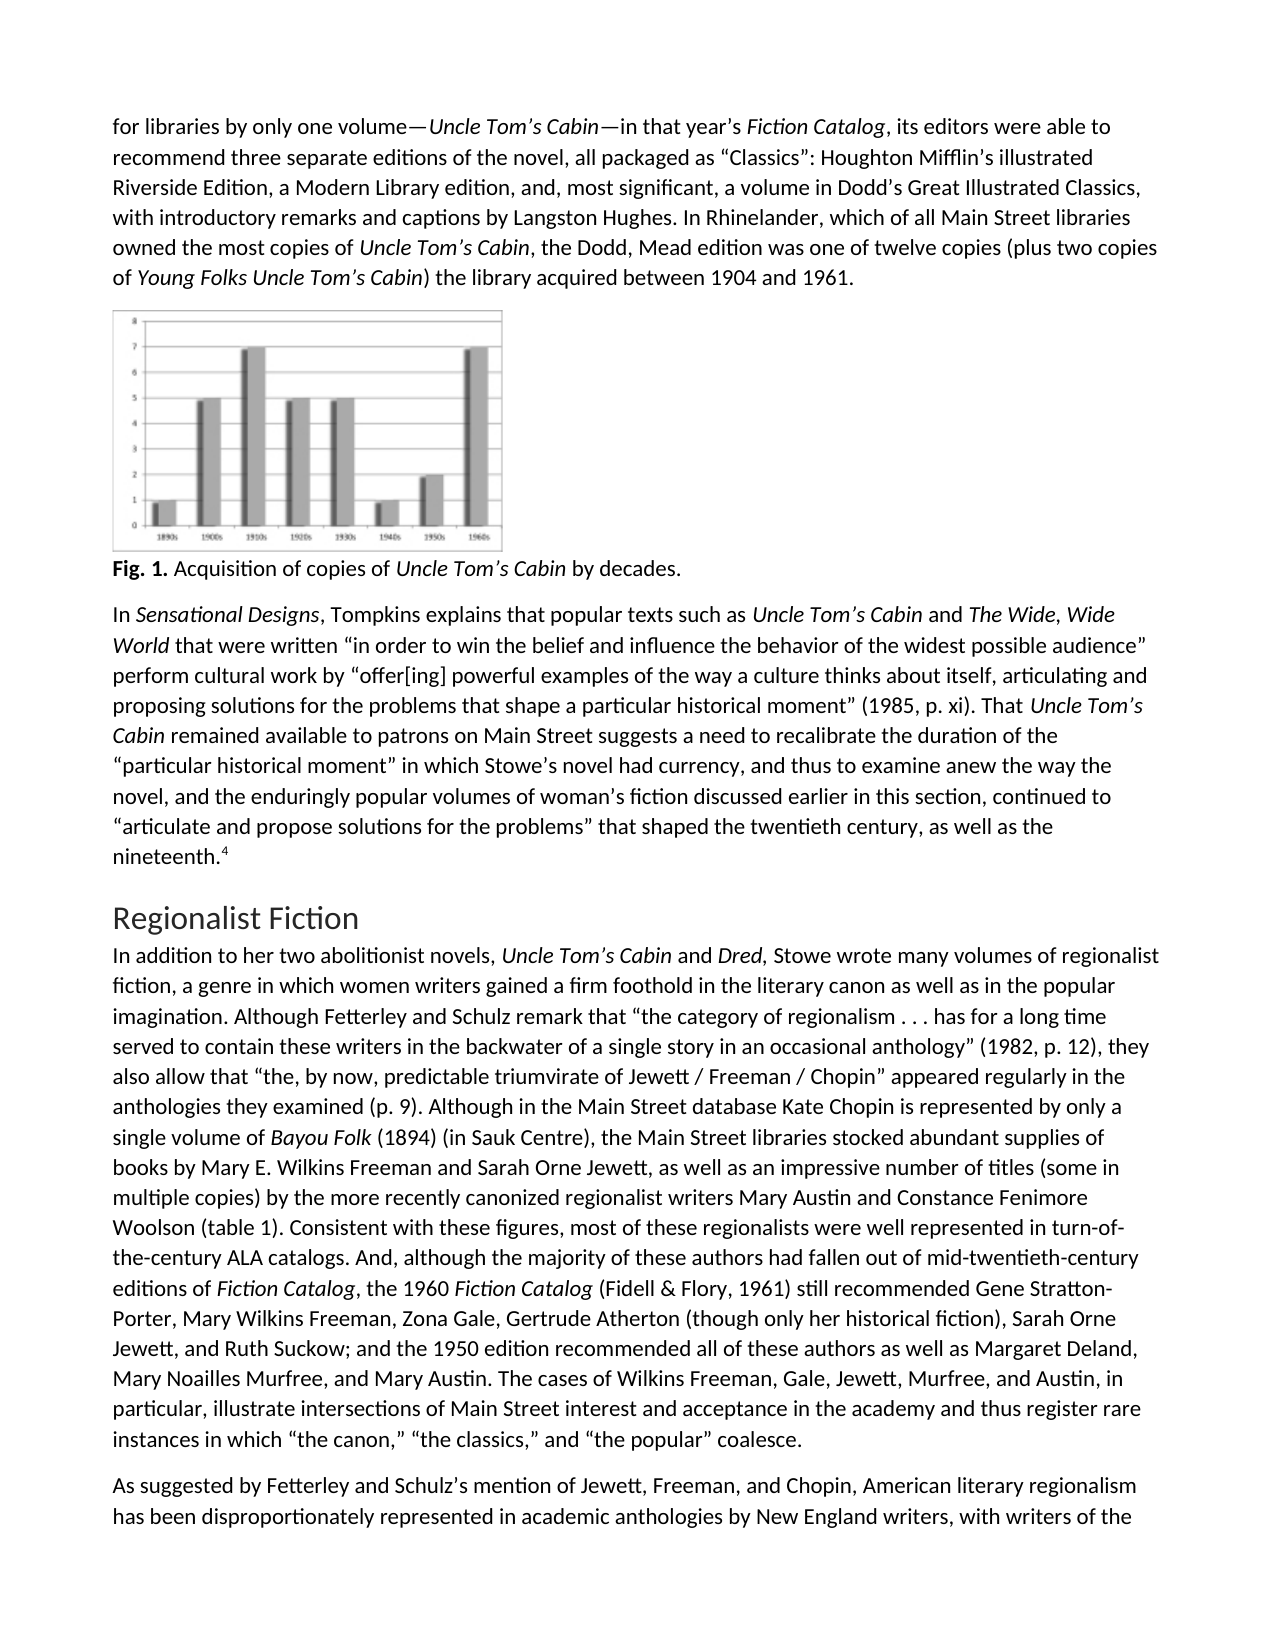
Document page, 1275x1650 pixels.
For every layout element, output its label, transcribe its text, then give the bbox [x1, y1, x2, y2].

text In addition to her two abolitionist novels, Uncle Tom’s Cabin and Dred, Stowe wrote many volumes of regionalist fiction, a genre in which women writers gained a firm foothold in the literary canon as well as in the popular imagination. Although Fetterley and Schulz remark that “the category of regionalism . . . has for a long time served to contain these writers in the backwater of a single story in an occasional anthology” (1982, p. 12), they also allow that “the, by now, predictable triumvirate of Jewett / Freeman / Chopin” appeared regularly in the anthologies they examined (p. 9). Although in the Main Street database Kate Chopin is represented by only a single volume of Bayou Folk (1894) (in Sauk Centre), the Main Street libraries stocked abundant supplies of books by Mary E. Wilkins Freeman and Sarah Orne Jewett, as well as an impressive number of titles (some in multiple copies) by the more recently canonized regionalist writers Mary Austin and Constance Fenimore Woolson (table 1). Consistent with these figures, most of these regionalists were well represented in turn-of-the-century ALA catalogs. And, although the majority of these authors had fallen out of mid-twentieth-century editions of Fiction Catalog, the 1960 Fiction Catalog (Fidell & Flory, 1961) still recommended Gene Stratton-Porter, Mary Wilkins Freeman, Zona Gale, Gertrude Atherton (though only her historical fiction), Sarah Orne Jewett, and Ruth Suckow; and the 1950 edition recommended all of these authors as well as Margaret Deland, Mary Noailles Murfree, and Mary Austin. The cases of Wilkins Freeman, Gale, Jewett, Murfree, and Austin, in particular, illustrate intersections of Main Street interest and acceptance in the academy and thus register rare instances in which “the canon,” “the classics,” and “the popular” coalesce. [112, 941, 1162, 1453]
picture [112, 310, 503, 552]
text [112, 1472, 1162, 1530]
subtitle Regionalist Fiction [112, 897, 1162, 938]
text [112, 112, 1162, 292]
text In Sensational Designs, Tompkins explains that popular texts such as Uncle Tom’s Cabin and The Wide, Wide World that were written “in order to win the belief and influence the behavior of the widest possible audience” perform cultural work by “offer[ing] powerful examples of the way a culture thinks about itself, articulating and proposing solutions for the problems that shape a particular historical moment” (1985, p. xi). That Uncle Tom’s Cabin remained available to patrons on Main Street suggests a need to recalibrate the duration of the “particular historical moment” in which Stowe’s novel had currency, and thus to examine anew the way the novel, and the enduringly popular volumes of woman’s fiction discussed earlier in this section, continued to “articulate and propose solutions for the problems” that shaped the twentieth century, as well as the nineteenth.4 [112, 601, 1162, 870]
